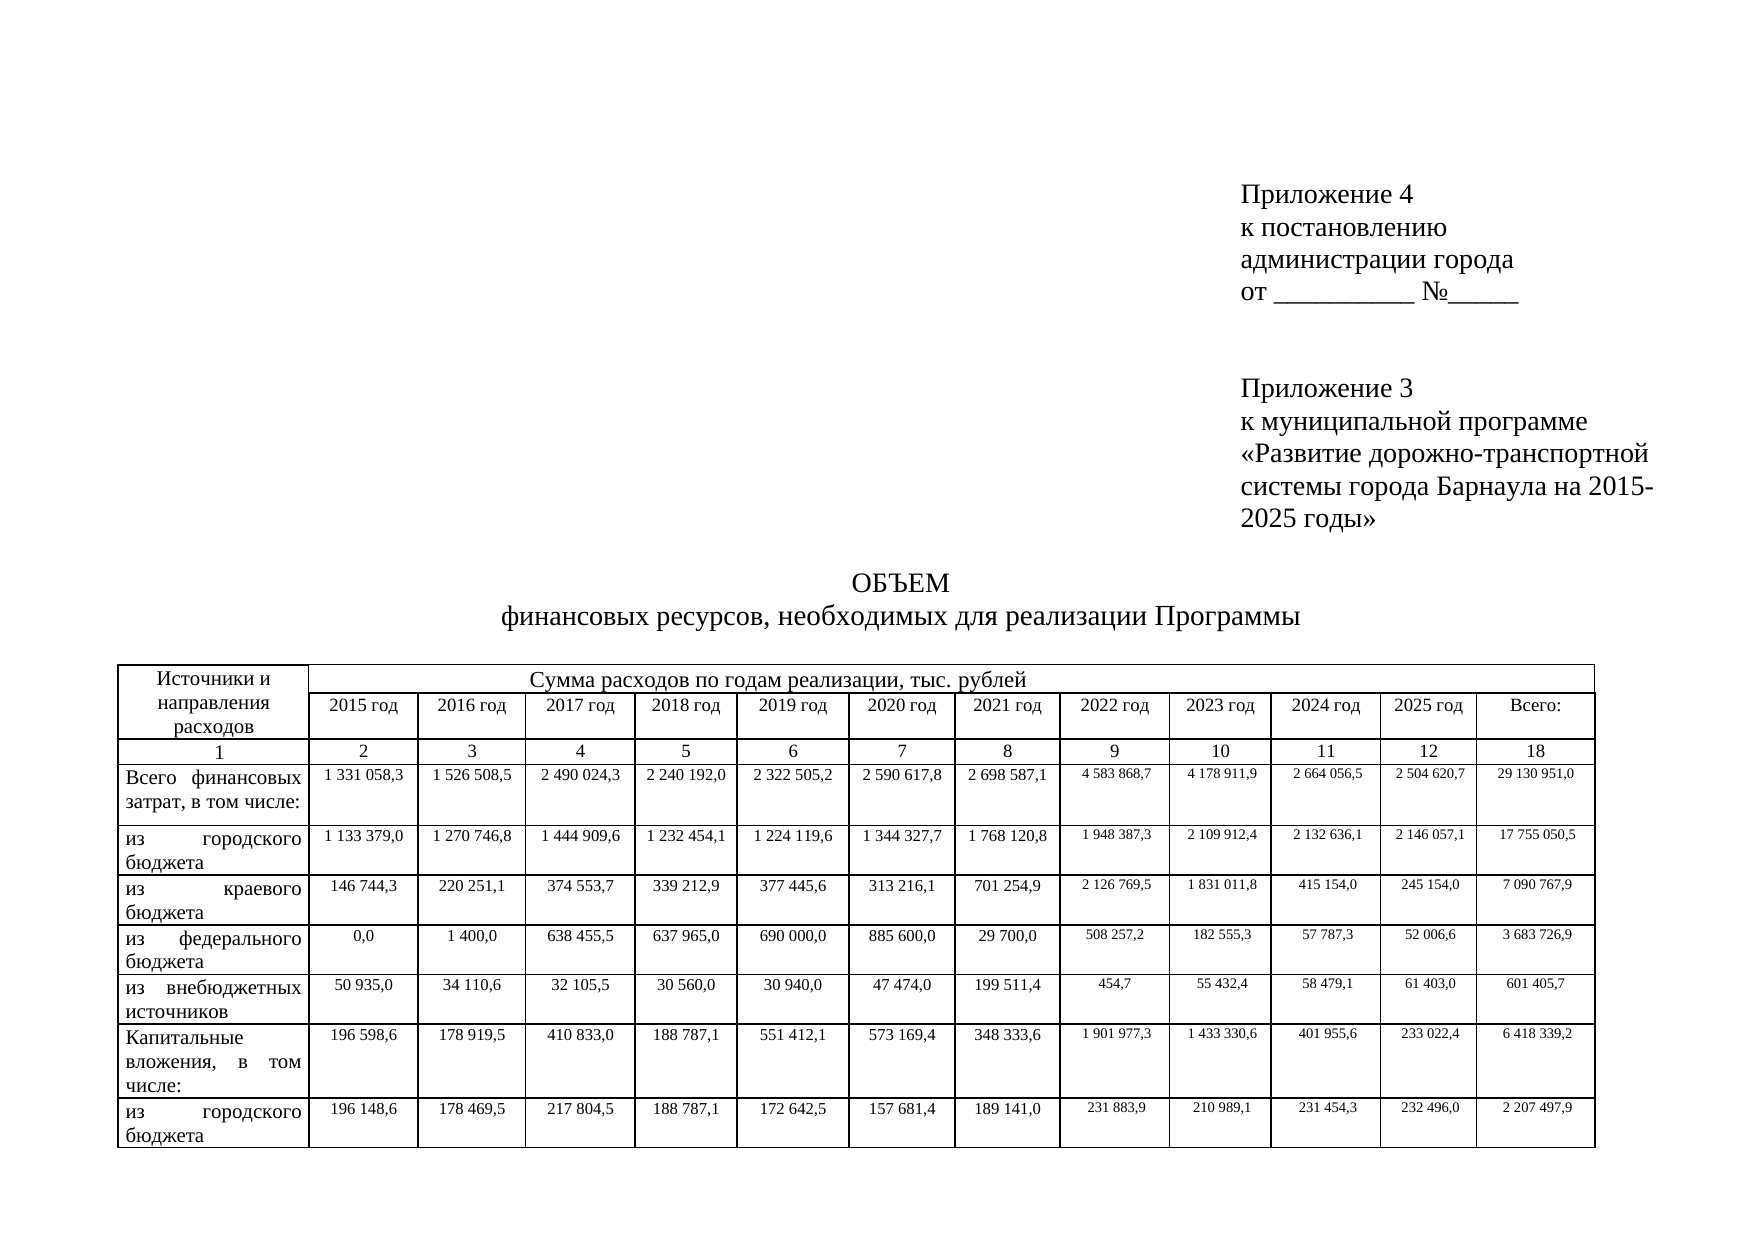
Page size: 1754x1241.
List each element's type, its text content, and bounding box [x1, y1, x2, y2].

table_cell 4 583 868,7 [1061, 765, 1169, 824]
table_cell 1 344 327,7 [850, 826, 954, 874]
table_cell 178 469,5 [419, 1099, 525, 1147]
table_cell 2 698 587,1 [956, 765, 1059, 824]
table_cell 638 455,5 [526, 926, 634, 973]
table_cell 1 948 387,3 [1061, 826, 1169, 874]
table_cell 8 [956, 740, 1059, 764]
table_cell 2018 год [636, 694, 736, 738]
table_cell 2017 год [526, 694, 634, 738]
table_cell 1 133 379,0 [310, 826, 417, 874]
table_cell 47 474,0 [850, 975, 954, 1023]
table_cell Всего финансовых затрат, в том числе: [119, 765, 308, 824]
table_cell 601 405,7 [1477, 975, 1594, 1023]
text к постановлению [1240, 209, 1683, 242]
table_cell 29 130 951,0 [1477, 765, 1594, 824]
table_cell 454,7 [1061, 975, 1169, 1023]
table_cell 217 804,5 [526, 1099, 634, 1147]
table_cell 196 598,6 [310, 1025, 417, 1097]
table_cell 377 445,6 [738, 876, 848, 924]
table_cell 2023 год [1170, 694, 1270, 738]
table_cell 508 257,2 [1061, 926, 1169, 973]
table_cell 2 240 192,0 [636, 765, 736, 824]
table_cell 415 154,0 [1272, 876, 1380, 924]
table_cell 1 526 508,5 [419, 765, 525, 824]
table_cell 182 555,3 [1170, 926, 1270, 973]
table_cell 9 [1061, 740, 1169, 764]
table_cell 885 600,0 [850, 926, 954, 973]
table_cell 30 940,0 [738, 975, 848, 1023]
table_cell 374 553,7 [526, 876, 634, 924]
table_cell 231 883,9 [1061, 1099, 1169, 1147]
table_cell 52 006,6 [1381, 926, 1476, 973]
table_cell 2024 год [1272, 694, 1380, 738]
table_cell 0,0 [310, 926, 417, 973]
table_cell 196 148,6 [310, 1099, 417, 1147]
table_cell 32 105,5 [526, 975, 634, 1023]
table_cell 573 169,4 [850, 1025, 954, 1097]
text от __________ №_____ [1240, 274, 1683, 307]
table_cell 2 109 912,4 [1170, 826, 1270, 874]
table_cell 4 178 911,9 [1170, 765, 1270, 824]
table_cell 2 590 617,8 [850, 765, 954, 824]
table_cell 2025 год [1381, 694, 1476, 738]
table_cell 7 090 767,9 [1477, 876, 1594, 924]
table_cell из краевого бюджета [119, 876, 308, 924]
table_header Сумма расходов по годам реализации, тыс. рублей [309, 665, 1594, 692]
table_cell из городского бюджета [119, 1099, 308, 1147]
table_cell 189 141,0 [956, 1099, 1059, 1147]
table_cell 29 700,0 [956, 926, 1059, 973]
table_cell 188 787,1 [636, 1025, 736, 1097]
table_cell 10 [1170, 740, 1270, 764]
text финансовых ресурсов, необходимых для реализации Программы [118, 598, 1683, 632]
table_cell 58 479,1 [1272, 975, 1380, 1023]
table_cell Всего: [1477, 694, 1594, 738]
table_cell Капитальные вложения, в том числе: [119, 1025, 308, 1097]
table_cell 2 146 057,1 [1381, 826, 1476, 874]
table_cell 5 [636, 740, 736, 764]
table_cell 4 [526, 740, 634, 764]
table_cell 2 504 620,7 [1381, 765, 1476, 824]
table_cell 2 [310, 740, 417, 764]
table_cell 348 333,6 [956, 1025, 1059, 1097]
table_cell из городского бюджета [119, 826, 308, 874]
table_cell 146 744,3 [310, 876, 417, 924]
table_cell 232 496,0 [1381, 1099, 1476, 1147]
table_cell 1 901 977,3 [1061, 1025, 1169, 1097]
table_cell 2019 год [738, 694, 848, 738]
table_cell 2015 год [310, 694, 417, 738]
table_cell 1 768 120,8 [956, 826, 1059, 874]
table_cell 210 989,1 [1170, 1099, 1270, 1147]
table_cell 2 322 505,2 [738, 765, 848, 824]
table_cell 1 [119, 740, 308, 764]
table_cell 2 132 636,1 [1272, 826, 1380, 874]
table_cell 1 232 454,1 [636, 826, 736, 874]
text ОБЪЕМ [118, 566, 1683, 598]
table_cell 6 [738, 740, 848, 764]
table_cell 690 000,0 [738, 926, 848, 973]
table_cell 6 418 339,2 [1477, 1025, 1594, 1097]
table_cell 188 787,1 [636, 1099, 736, 1147]
table_cell 30 560,0 [636, 975, 736, 1023]
table_cell 410 833,0 [526, 1025, 634, 1097]
table_cell 172 642,5 [738, 1099, 848, 1147]
text Приложение 3 [1240, 372, 1683, 404]
table_cell 701 254,9 [956, 876, 1059, 924]
table_cell 18 [1477, 740, 1594, 764]
table_cell 1 224 119,6 [738, 826, 848, 874]
table_cell 50 935,0 [310, 975, 417, 1023]
table_cell 2 664 056,5 [1272, 765, 1380, 824]
table_cell 2 126 769,5 [1061, 876, 1169, 924]
table_cell 1 831 011,8 [1170, 876, 1270, 924]
text к муниципальной программе «Развитие дорожно-транспортной системы города Барнаула на 2015-2025 годы» [1240, 404, 1683, 533]
table_cell 1 400,0 [419, 926, 525, 973]
table_cell 233 022,4 [1381, 1025, 1476, 1097]
table_cell 2022 год [1061, 694, 1169, 738]
table_cell 339 212,9 [636, 876, 736, 924]
table_cell 11 [1272, 740, 1380, 764]
table_cell 1 433 330,6 [1170, 1025, 1270, 1097]
text администрации города [1240, 242, 1683, 274]
table_cell 7 [850, 740, 954, 764]
table_cell из федерального бюджета [119, 926, 308, 973]
table_cell 551 412,1 [738, 1025, 848, 1097]
table_cell 61 403,0 [1381, 975, 1476, 1023]
table_cell 231 454,3 [1272, 1099, 1380, 1147]
table_cell 178 919,5 [419, 1025, 525, 1097]
table_cell 220 251,1 [419, 876, 525, 924]
table_cell 2021 год [956, 694, 1059, 738]
table_cell 2 490 024,3 [526, 765, 634, 824]
table_cell 2020 год [850, 694, 954, 738]
table_cell 2016 год [419, 694, 525, 738]
table_cell 1 444 909,6 [526, 826, 634, 874]
table_cell 401 955,6 [1272, 1025, 1380, 1097]
table_cell из внебюджетных источников [119, 975, 308, 1023]
table_cell 157 681,4 [850, 1099, 954, 1147]
table_cell 55 432,4 [1170, 975, 1270, 1023]
table_cell 1 331 058,3 [310, 765, 417, 824]
table_cell 2 207 497,9 [1477, 1099, 1594, 1147]
table_cell 3 [419, 740, 525, 764]
table_cell 17 755 050,5 [1477, 826, 1594, 874]
table_cell 12 [1381, 740, 1476, 764]
table_cell 313 216,1 [850, 876, 954, 924]
text Приложение 4 [1240, 177, 1683, 209]
table_cell 57 787,3 [1272, 926, 1380, 973]
table_cell 34 110,6 [419, 975, 525, 1023]
table_cell 1 270 746,8 [419, 826, 525, 874]
table_cell 637 965,0 [636, 926, 736, 973]
table_header Источники и направления расходов [119, 666, 308, 738]
table_cell 245 154,0 [1381, 876, 1476, 924]
table_cell 3 683 726,9 [1477, 926, 1594, 973]
table_cell 199 511,4 [956, 975, 1059, 1023]
